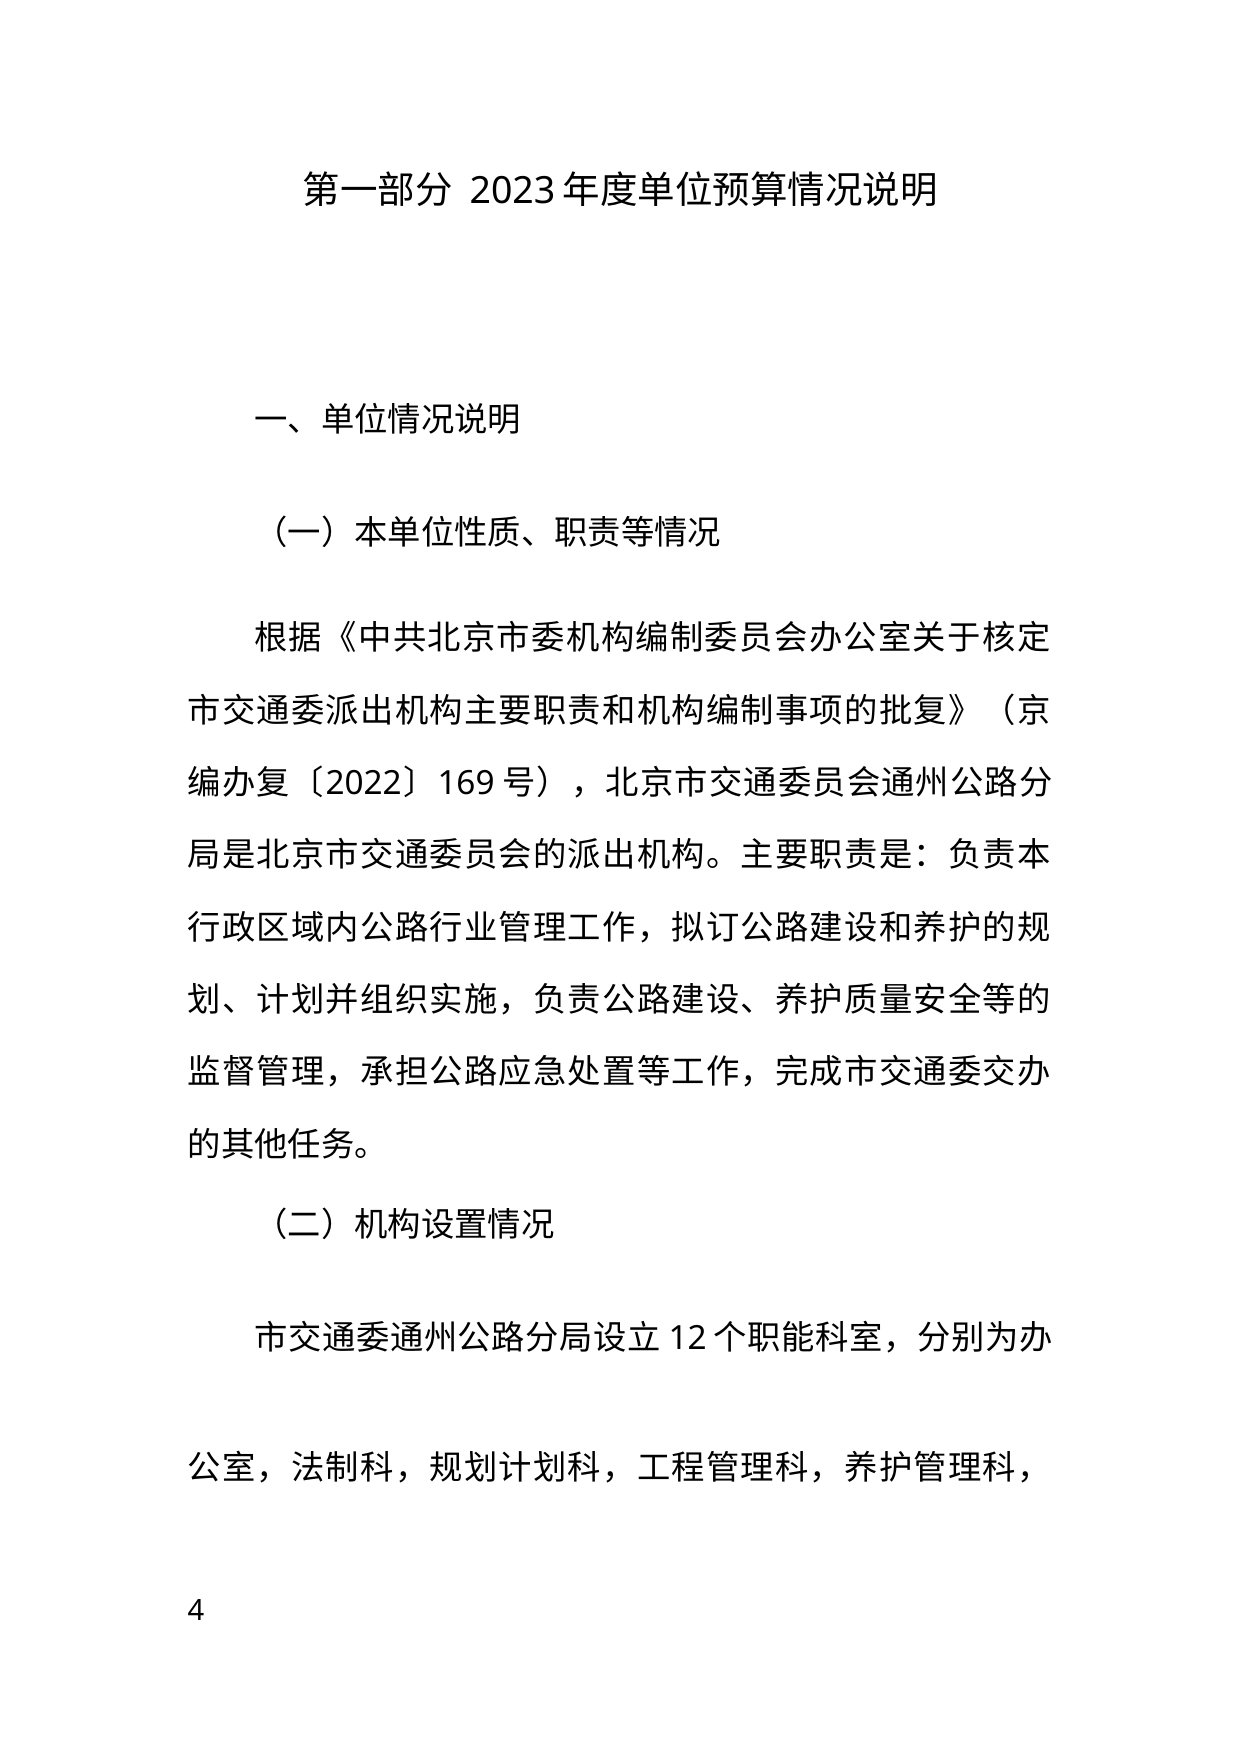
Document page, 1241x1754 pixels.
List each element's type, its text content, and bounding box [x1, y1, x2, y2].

text 第一部分 2023年度单位预算情况说明 [187, 155, 1053, 220]
text （二）机构设置情况 [187, 1189, 1053, 1254]
text 一、单位情况说明 [187, 384, 1053, 449]
text （一）本单位性质、职责等情况 [187, 498, 1053, 563]
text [187, 1303, 1053, 1498]
text 根据《中共北京市委机构编制委员会办公室关于核定市交通委派出机构主要职责和机构编制事项的批复》（京编办复〔2022〕169号），北京市交通委员会通州公路分局是北京市交通委员会的派出机构。主要职责是：负责本行政区域内公路行业管理工作，拟订公路建设和养护的规划、计划并组织实施，负责公路建设、养护质量安全等的监督管理，承担公路应急处置等工作，完成市交通委交办的其他任务。 [187, 611, 1053, 1166]
